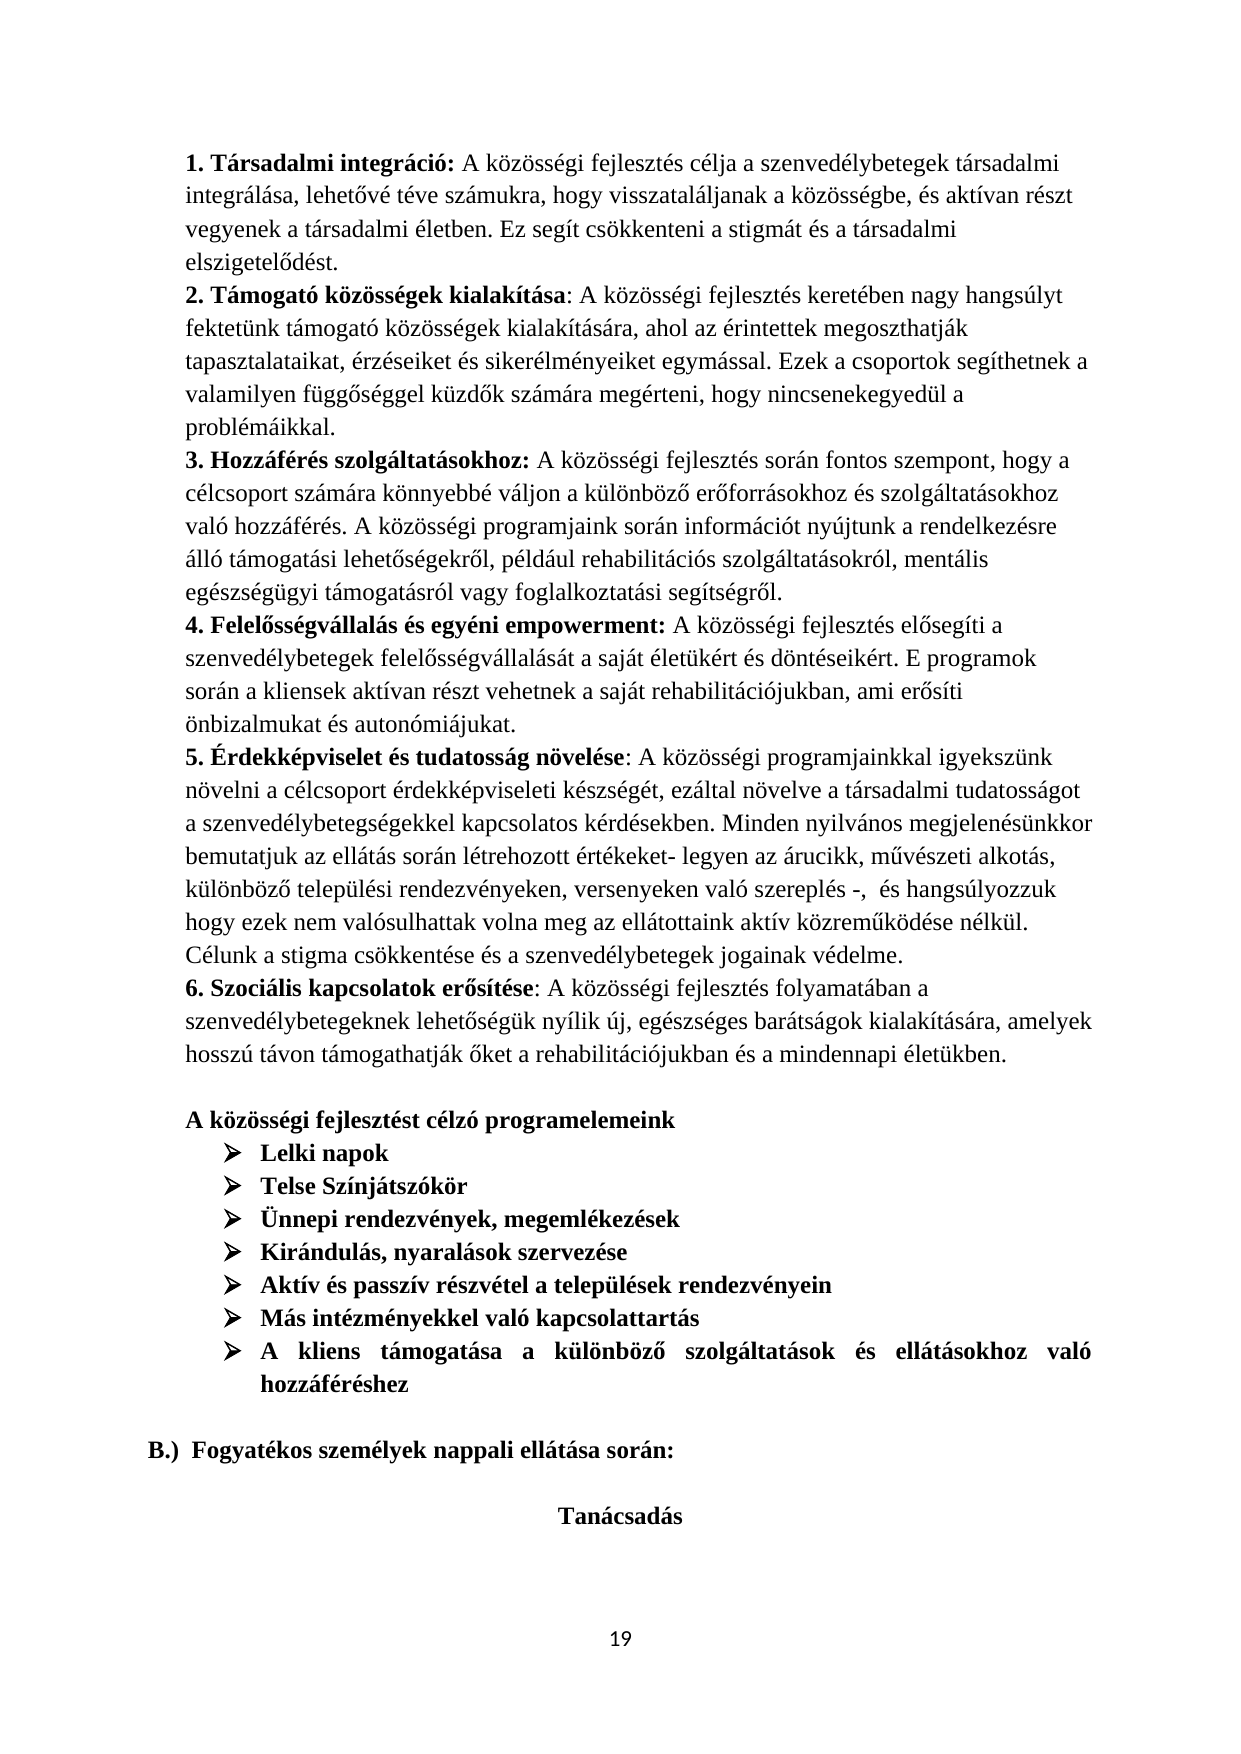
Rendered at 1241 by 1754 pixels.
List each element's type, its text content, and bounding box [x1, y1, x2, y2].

list Lelki napok [223, 1138, 1093, 1167]
text Tanácsadás [148, 1501, 1093, 1530]
list Kirándulás, nyaralások szervezése [223, 1237, 1093, 1266]
list Más intézményekkel való kapcsolattartás [223, 1303, 1093, 1332]
text 4. Felelősségvállalás és egyéni empowerment: A közösségi fejlesztés elősegíti a szenvedélybetegek felelősségvállalását a saját életükért és döntéseikért. E programok során a kliensek aktívan részt vehetnek a saját rehabilitációjukban, ami erősíti önbizalmukat és autonómiájukat. [185, 610, 1093, 738]
text A közösségi fejlesztést célzó programelemeink [185, 1105, 1093, 1134]
list A kliens támogatása a különböző szolgáltatások és ellátásokhoz való hozzáféréshez [223, 1336, 1093, 1398]
text 3. Hozzáférés szolgáltatásokhoz: A közösségi fejlesztés során fontos szempont, hogy a célcsoport számára könnyebbé váljon a különböző erőforrásokhoz és szolgáltatásokhoz való hozzáférés. A közösségi programjaink során információt nyújtunk a rendelkezésre álló támogatási lehetőségekről, például rehabilitációs szolgáltatásokról, mentális egészségügyi támogatásról vagy foglalkoztatási segítségről. [185, 445, 1093, 606]
text B.) Fogyatékos személyek nappali ellátása során: [148, 1435, 1093, 1464]
text 5. Érdekképviselet és tudatosság növelése: A közösségi programjainkkal igyekszünk növelni a célcsoport érdekképviseleti készségét, ezáltal növelve a társadalmi tudatosságot a szenvedélybetegségekkel kapcsolatos kérdésekben. Minden nyilvános megjelenésünkkor bemutatjuk az ellátás során létrehozott értékeket- legyen az árucikk, művészeti alkotás, különböző települési rendezvényeken, versenyeken való szereplés -, és hangsúlyozzuk hogy ezek nem valósulhattak volna meg az ellátottaink aktív közreműködése nélkül. Célunk a stigma csökkentése és a szenvedélybetegek jogainak védelme. [185, 742, 1093, 969]
list Telse Színjátszókör [223, 1171, 1093, 1200]
list Ünnepi rendezvények, megemlékezések [223, 1204, 1093, 1233]
text 1. Társadalmi integráció: A közösségi fejlesztés célja a szenvedélybetegek társadalmi integrálása, lehetővé téve számukra, hogy visszataláljanak a közösségbe, és aktívan részt vegyenek a társadalmi életben. Ez segít csökkenteni a stigmát és a társadalmi elszigetelődést. [185, 148, 1093, 275]
list Aktív és passzív részvétel a települések rendezvényein [223, 1270, 1093, 1299]
text 6. Szociális kapcsolatok erősítése: A közösségi fejlesztés folyamatában a szenvedélybetegeknek lehetőségük nyílik új, egészséges barátságok kialakítására, amelyek hosszú távon támogathatják őket a rehabilitációjukban és a mindennapi életükben. [185, 973, 1093, 1068]
text 2. Támogató közösségek kialakítása: A közösségi fejlesztés keretében nagy hangsúlyt fektetünk támogató közösségek kialakítására, ahol az érintettek megoszthatják tapasztalataikat, érzéseiket és sikerélményeiket egymással. Ezek a csoportok segíthetnek a valamilyen függőséggel küzdők számára megérteni, hogy nincsenekegyedül a problémáikkal. [185, 280, 1093, 441]
